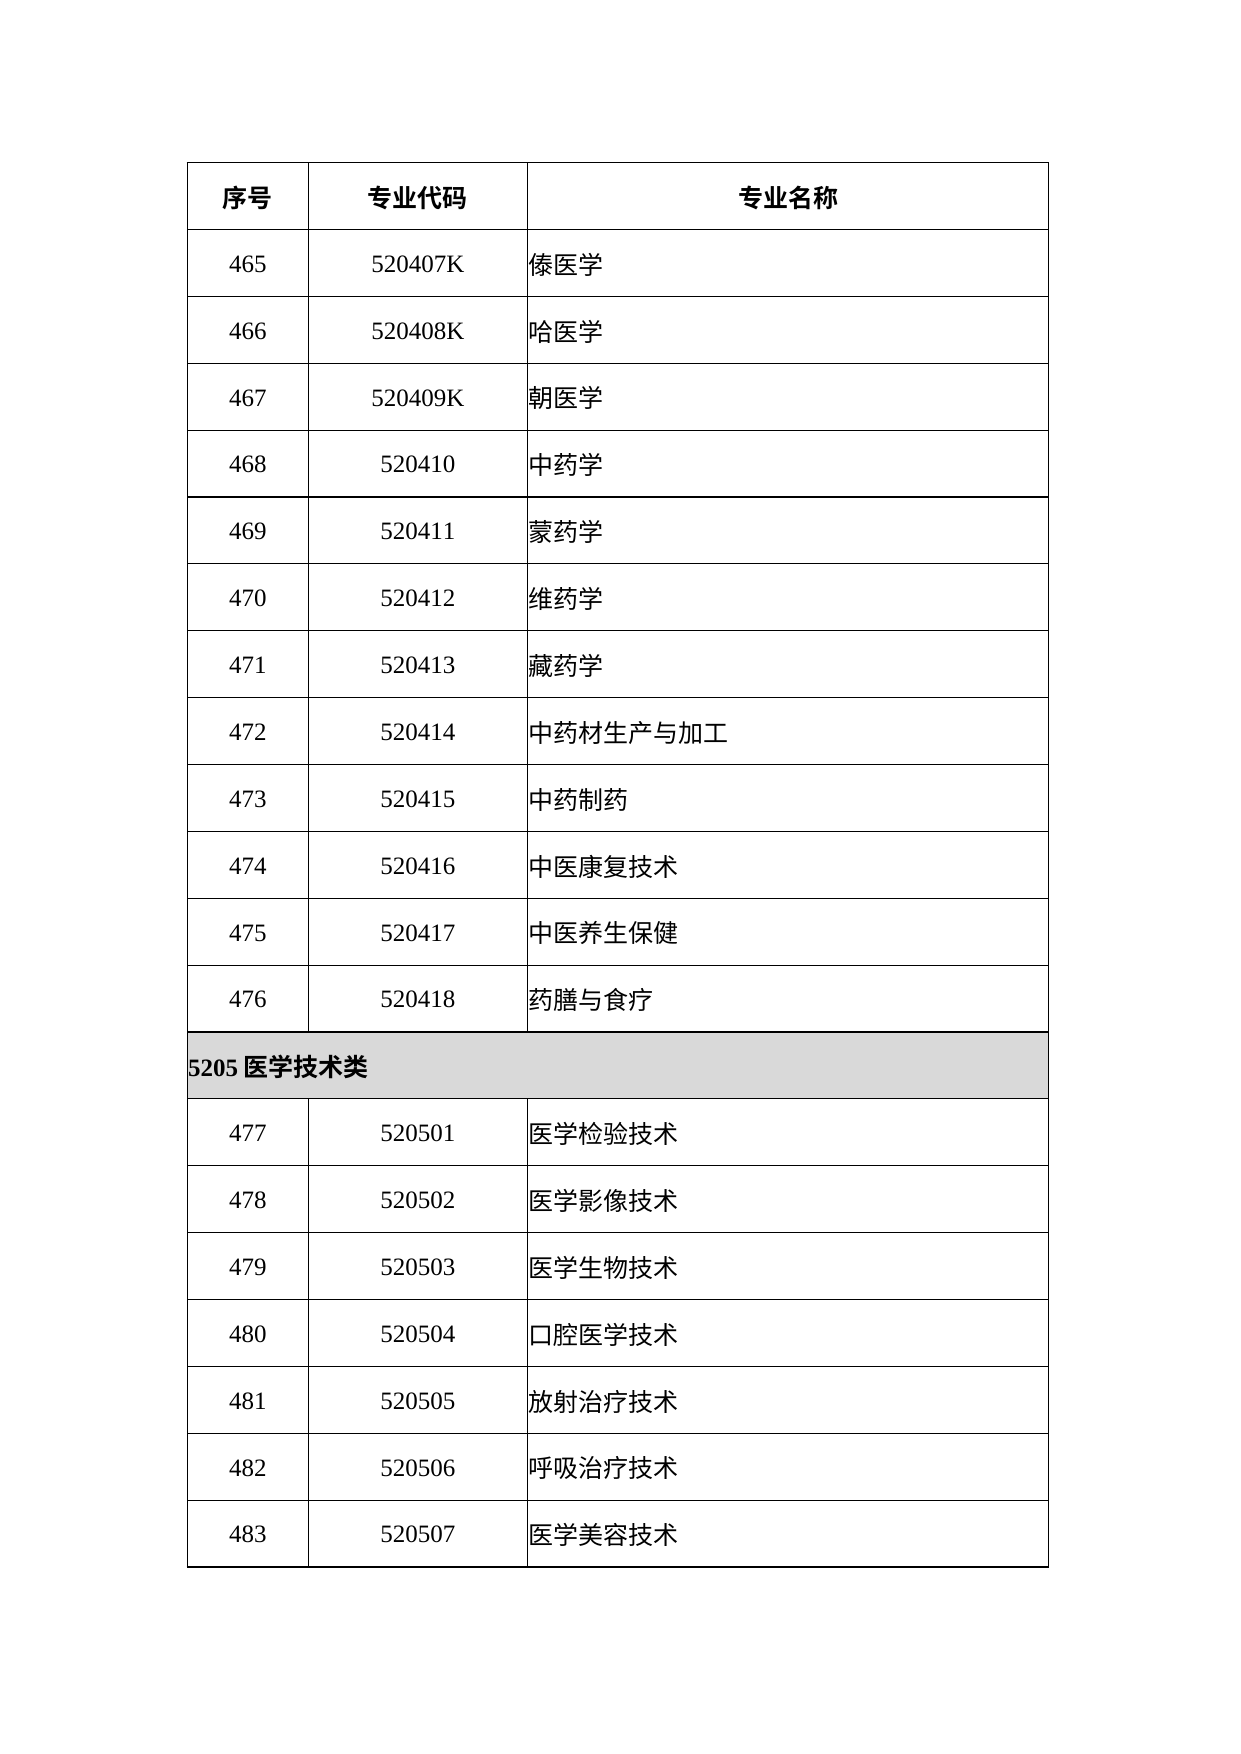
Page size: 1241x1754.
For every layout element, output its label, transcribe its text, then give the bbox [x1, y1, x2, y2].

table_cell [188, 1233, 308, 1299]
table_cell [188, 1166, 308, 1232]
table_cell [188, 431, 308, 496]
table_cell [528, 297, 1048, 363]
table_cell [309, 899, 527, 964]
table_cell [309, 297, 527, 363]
table_header 序号 [188, 163, 308, 229]
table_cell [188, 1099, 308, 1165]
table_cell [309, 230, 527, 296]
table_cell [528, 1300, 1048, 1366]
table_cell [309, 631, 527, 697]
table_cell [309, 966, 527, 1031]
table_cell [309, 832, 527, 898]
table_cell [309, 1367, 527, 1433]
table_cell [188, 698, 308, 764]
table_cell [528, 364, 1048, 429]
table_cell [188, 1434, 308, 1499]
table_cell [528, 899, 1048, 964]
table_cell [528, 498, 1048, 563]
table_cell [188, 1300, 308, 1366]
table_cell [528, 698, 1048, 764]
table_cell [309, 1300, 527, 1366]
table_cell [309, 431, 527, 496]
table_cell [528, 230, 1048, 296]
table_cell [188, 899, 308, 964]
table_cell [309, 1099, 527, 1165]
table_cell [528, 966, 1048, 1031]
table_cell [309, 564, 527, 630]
table_header 专业名称 [528, 163, 1048, 229]
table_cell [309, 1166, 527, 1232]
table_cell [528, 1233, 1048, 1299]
table_header 专业代码 [309, 163, 527, 229]
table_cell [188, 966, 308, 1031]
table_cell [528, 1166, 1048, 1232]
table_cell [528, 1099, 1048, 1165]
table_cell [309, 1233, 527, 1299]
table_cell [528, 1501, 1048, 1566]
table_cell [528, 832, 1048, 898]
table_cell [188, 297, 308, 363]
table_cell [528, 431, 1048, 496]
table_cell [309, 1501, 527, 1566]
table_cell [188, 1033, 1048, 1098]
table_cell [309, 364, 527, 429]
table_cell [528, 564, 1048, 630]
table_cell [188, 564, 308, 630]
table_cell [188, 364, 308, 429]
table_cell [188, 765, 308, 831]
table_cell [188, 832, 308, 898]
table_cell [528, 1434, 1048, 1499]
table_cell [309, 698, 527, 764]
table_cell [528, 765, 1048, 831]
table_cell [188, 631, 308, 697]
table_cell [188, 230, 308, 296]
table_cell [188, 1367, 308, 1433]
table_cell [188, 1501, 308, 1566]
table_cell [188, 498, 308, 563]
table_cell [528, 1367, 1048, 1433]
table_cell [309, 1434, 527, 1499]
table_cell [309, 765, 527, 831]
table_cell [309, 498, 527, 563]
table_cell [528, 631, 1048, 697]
